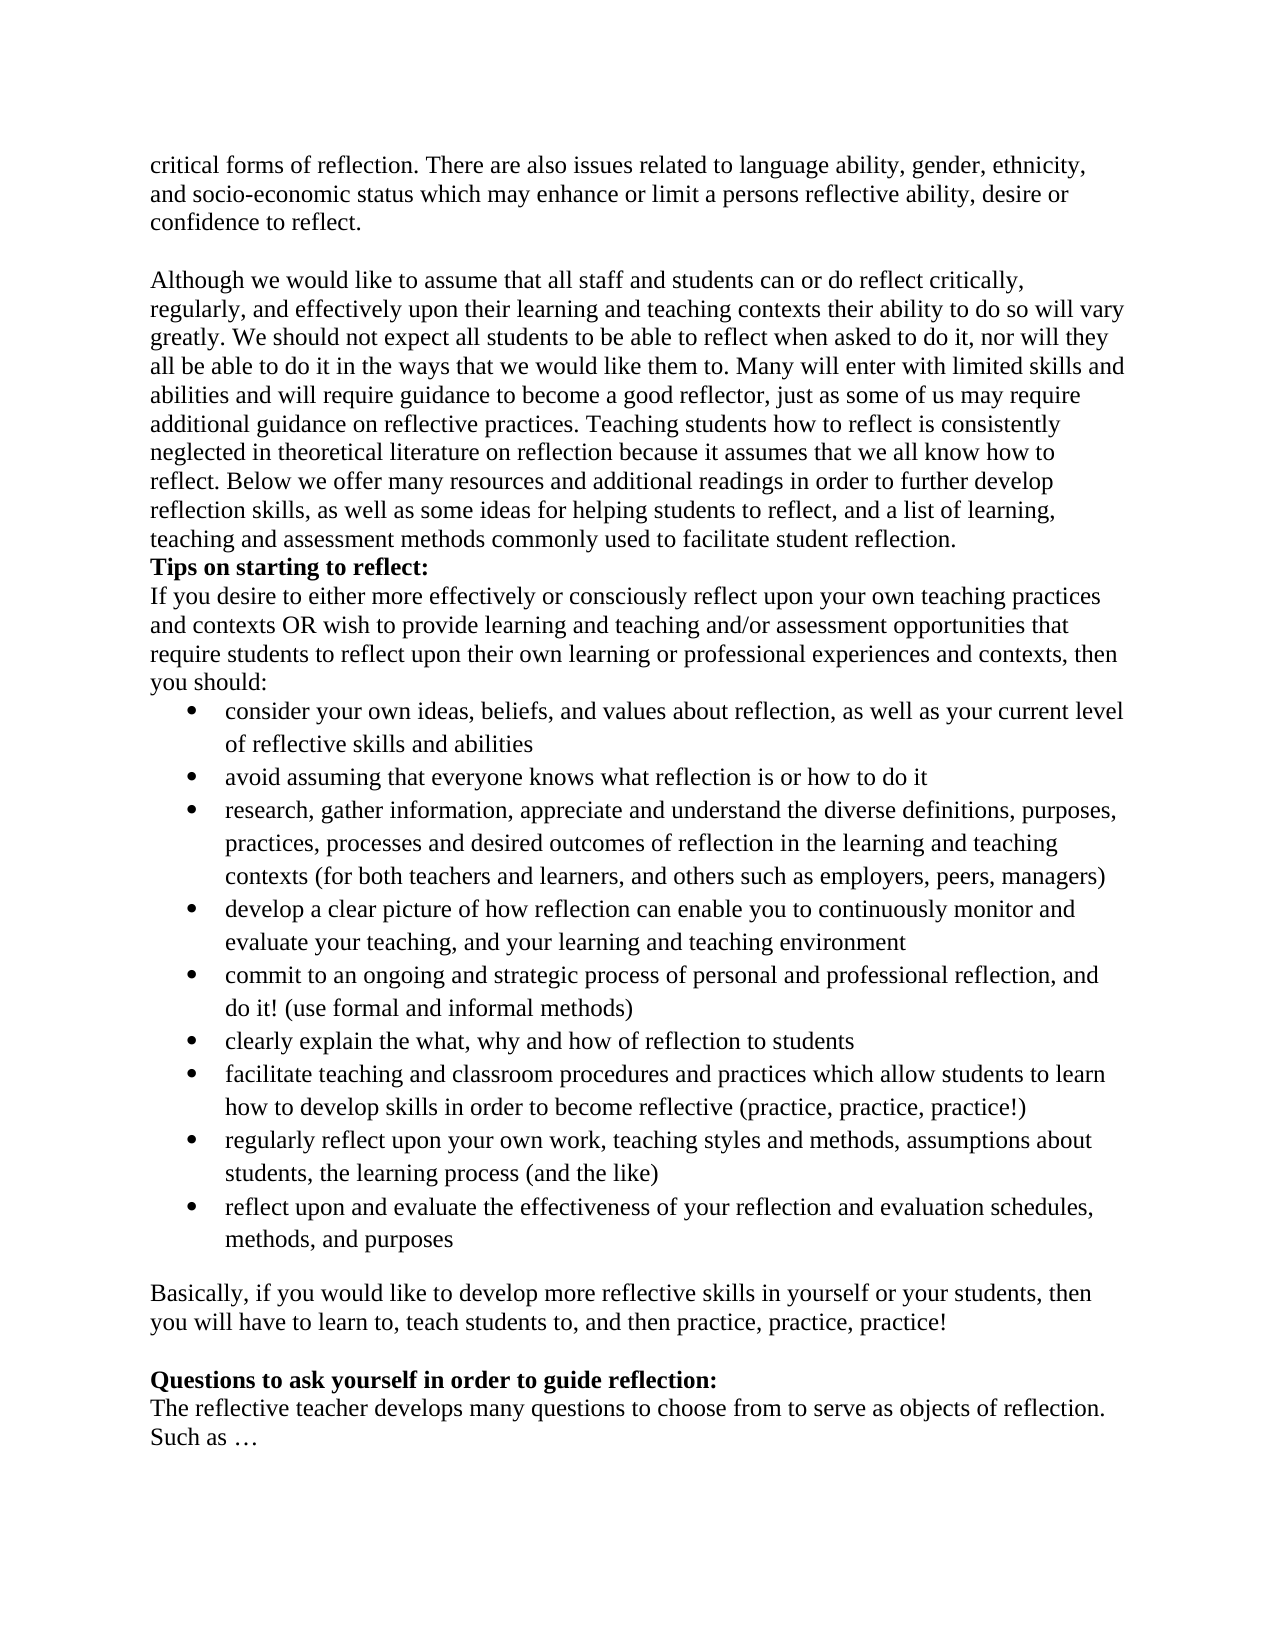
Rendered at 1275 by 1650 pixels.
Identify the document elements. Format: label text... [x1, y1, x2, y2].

list commit to an ongoing and strategic process of personal and professional reflection, and do it! (use formal and informal methods) [187, 960, 1125, 1022]
list research, gather information, appreciate and understand the diverse definitions, purposes, practices, processes and desired outcomes of reflection in the learning and teaching contexts (for both teachers and learners, and others such as employers, peers, managers) [187, 795, 1125, 890]
list reflect upon and evaluate the effectiveness of your reflection and evaluation schedules, methods, and purposes [187, 1192, 1125, 1253]
text Tips on starting to reflect: [150, 552, 1125, 581]
list avoid assuming that everyone knows what reflection is or how to do it [187, 762, 1125, 791]
list consider your own ideas, beliefs, and values about reflection, as well as your current level of reflective skills and abilities [187, 696, 1125, 758]
text The reflective teacher develops many questions to choose from to serve as objects of reflection. Such as … [150, 1393, 1125, 1451]
text Basically, if you would like to develop more reflective skills in yourself or your students, then you will have to learn to, teach students to, and then practice, practice, practice! [150, 1278, 1125, 1336]
text Although we would like to assume that all staff and students can or do reflect critically, regularly, and effectively upon their learning and teaching contexts their ability to do so will vary greatly. We should not expect all students to be able to reflect when asked to do it, nor will they all be able to do it in the ways that we would like them to. Many will enter with limited skills and abilities and will require guidance to become a good reflector, just as some of us may require additional guidance on reflective practices. Teaching students how to reflect is consistently neglected in theoretical literature on reflection because it assumes that we all know how to reflect. Below we offer many resources and additional readings in order to further develop reflection skills, as well as some ideas for helping students to reflect, and a list of learning, teaching and assessment methods commonly used to facilitate student reflection. [150, 265, 1125, 552]
list clearly explain the what, why and how of reflection to students [187, 1026, 1125, 1055]
text Questions to ask yourself in order to guide reflection: [150, 1365, 1125, 1393]
text If you desire to either more effectively or consciously reflect upon your own teaching practices and contexts OR wish to provide learning and teaching and/or assessment opportunities that require students to reflect upon their own learning or professional experiences and contexts, then you should: [150, 581, 1125, 696]
list facilitate teaching and classroom procedures and practices which allow students to learn how to develop skills in order to become reflective (practice, practice, practice!) [187, 1059, 1125, 1121]
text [150, 150, 1125, 236]
list regularly reflect upon your own work, teaching styles and methods, assumptions about students, the learning process (and the like) [187, 1126, 1125, 1187]
list develop a clear picture of how reflection can enable you to continuously monitor and evaluate your teaching, and your learning and teaching environment [187, 894, 1125, 956]
